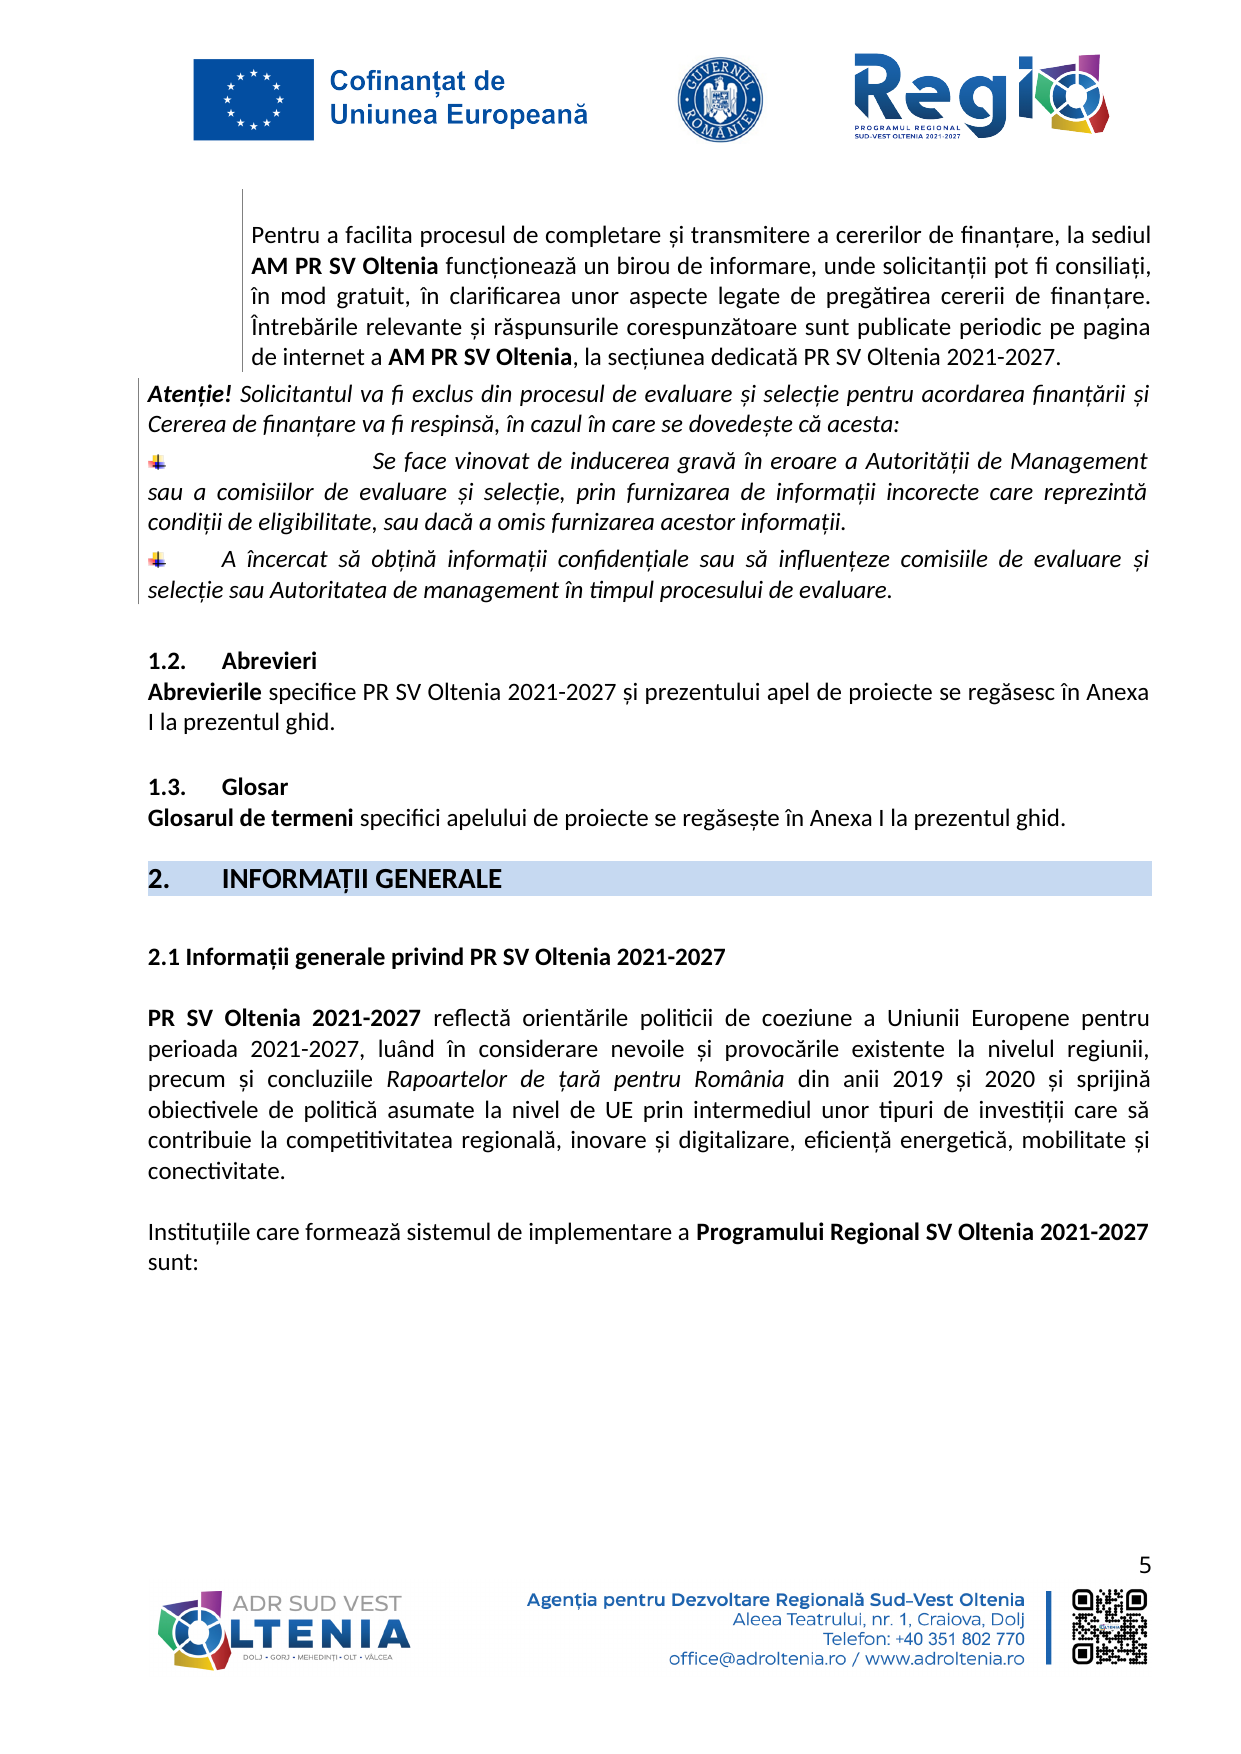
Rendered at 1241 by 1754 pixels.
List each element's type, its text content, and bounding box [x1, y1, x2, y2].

text Glosarul de termeni specifici apelului de proiecte se regăsește în Anexa I la prezentul ghid. [148, 802, 1152, 832]
text Atenţie! Solicitantul va fi exclus din procesul de evaluare şi selecţie pentru acordarea finanţării şi Cererea de finanţare va fi respinsă, în cazul în care se dovedeşte că acesta: [139, 378, 1152, 439]
picture [188, 54, 590, 144]
list Instituţiile care formează sistemul de implementare a Programului Regional SV Oltenia 2021-2027 sunt: [148, 1216, 1149, 1277]
text PR SV Oltenia 2021-2027 reflectă orientările politicii de coeziune a Uniunii Europene pentru perioada 2021-2027, luând în considerare nevoile și provocările existente la nivelul regiunii, precum și concluziile Rapoartelor de țară pentru România din anii 2019 și 2020 și sprijină obiectivele de politică asumate la nivel de UE prin intermediul unor tipuri de investiții care să contribuie la competitivitatea regională, inovare și digitalizare, eficiență energetică, mobilitate și conectivitate. [148, 1002, 1152, 1186]
picture [148, 550, 166, 568]
subtitle INFORMAȚII GENERALE [148, 861, 1152, 896]
picture [674, 55, 768, 144]
picture [148, 453, 166, 470]
list A încercat să obţină informaţii confidenţiale sau să influenţeze comisiile de evaluare şi selecţie sau Autoritatea de management în timpul procesului de evaluare. [139, 543, 1152, 604]
text Pentru a facilita procesul de completare şi transmitere a cererilor de finanţare, la sediul AM PR SV Oltenia funcţionează un birou de informare, unde solicitanţii pot fi consiliaţi, în mod gratuit, în clarificarea unor aspecte legate de pregătirea cererii de finanţare. Întrebările relevante şi răspunsurile corespunzătoare sunt publicate periodic pe pagina de internet a AM PR SV Oltenia, la secțiunea dedicată PR SV Oltenia 2021-2027. [243, 219, 1152, 372]
subtitle 1.2. Abrevieri [148, 645, 1152, 676]
subtitle 1.3. Glosar [148, 771, 1152, 802]
list Se face vinovat de inducerea gravă în eroare a Autorităţii de Management sau a comisiilor de evaluare şi selecţie, prin furnizarea de informaţii incorecte care reprezintă condiţii de eligibilitate, sau dacă a omis furnizarea acestor informaţii. [139, 445, 1152, 537]
picture [852, 52, 1111, 142]
text Abrevierile specifice PR SV Oltenia 2021-2027 și prezentului apel de proiecte se regăsesc în Anexa I la prezentul ghid. [148, 676, 1152, 737]
subtitle 2.1 Informații generale privind PR SV Oltenia 2021-2027 [148, 941, 1152, 972]
picture [148, 1579, 1152, 1677]
